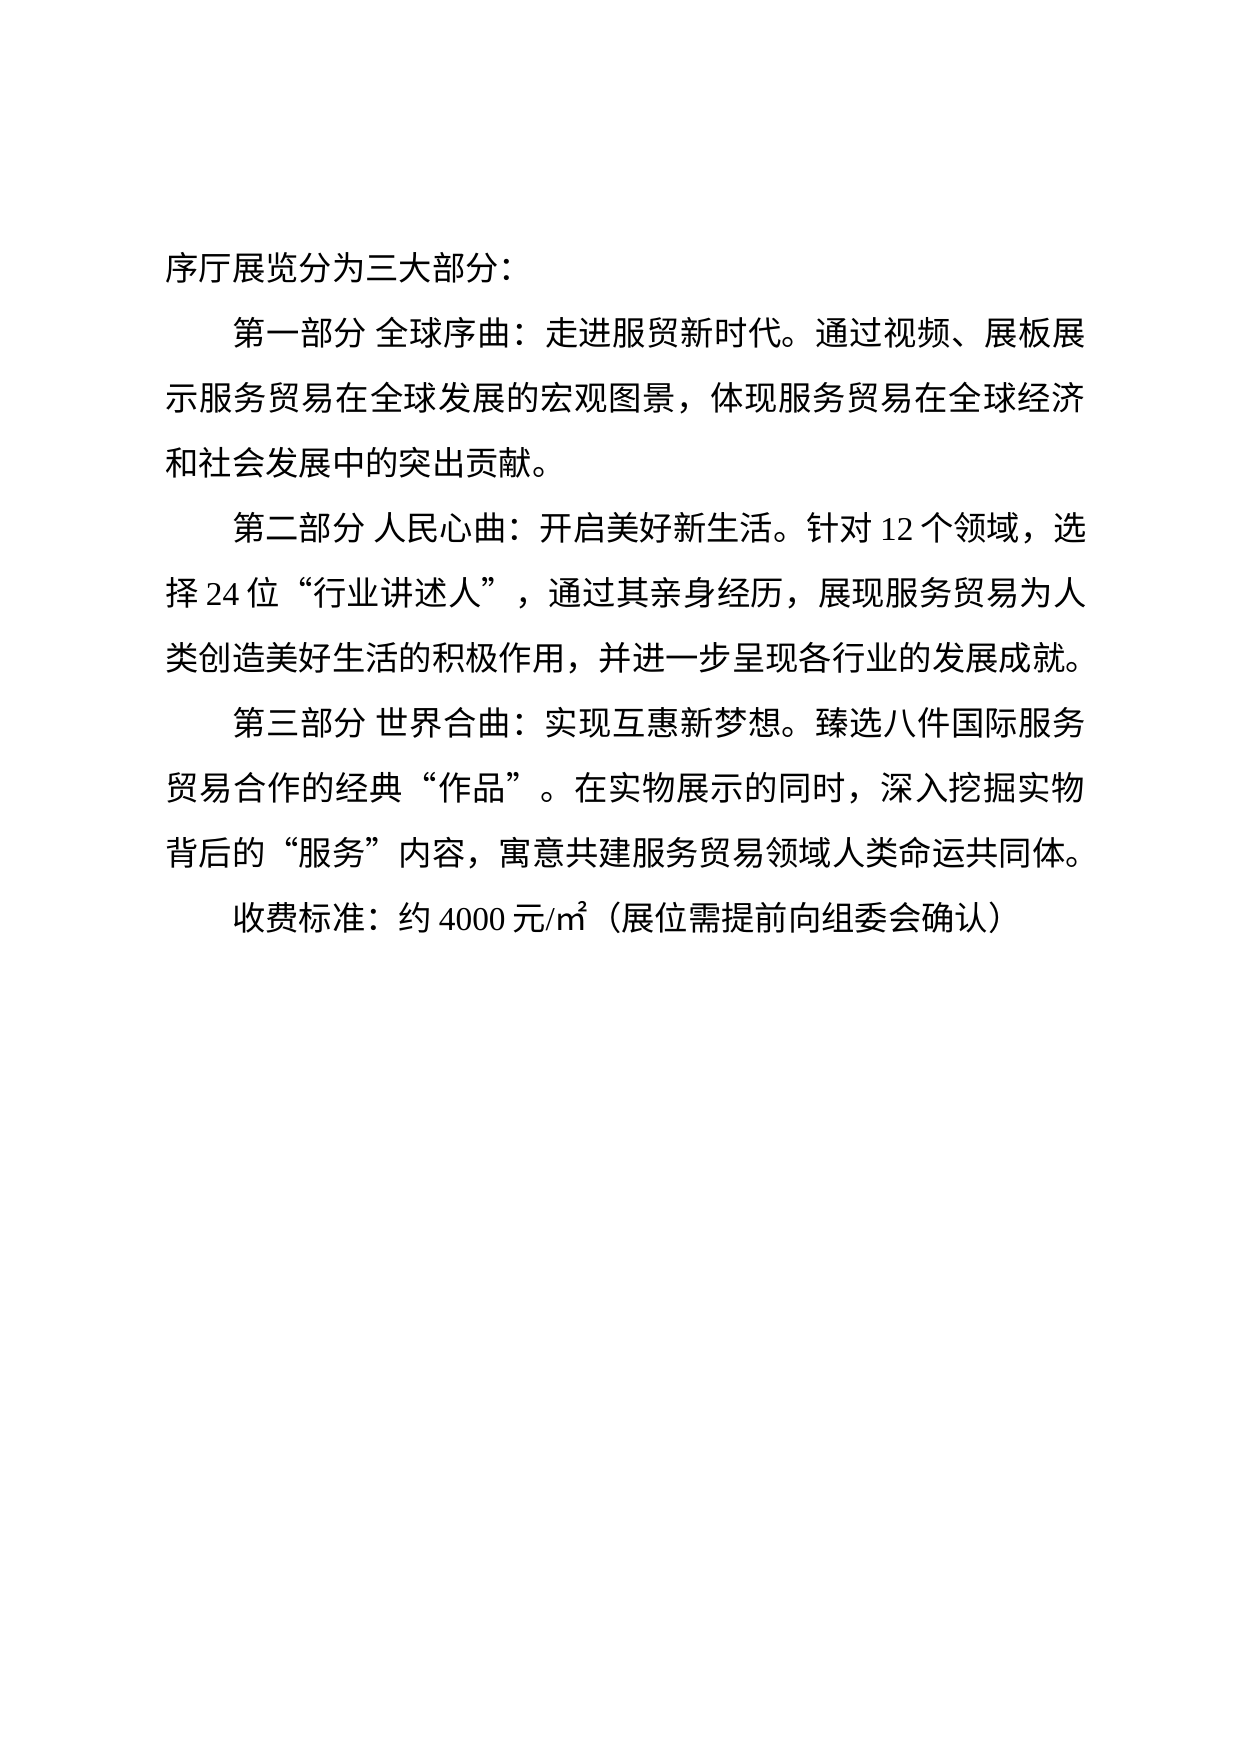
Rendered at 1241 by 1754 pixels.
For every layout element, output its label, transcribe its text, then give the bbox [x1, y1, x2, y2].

text 第三部分 世界合曲：实现互惠新梦想。臻选八件国际服务贸易合作的经典“作品”。在实物展示的同时，深入挖掘实物背后的“服务”内容，寓意共建服务贸易领域人类命运共同体。 [165, 688, 1087, 883]
text 第一部分 全球序曲：走进服贸新时代。通过视频、展板展示服务贸易在全球发展的宏观图景，体现服务贸易在全球经济和社会发展中的突出贡献。 [165, 298, 1087, 493]
text 收费标准：约4000元/㎡（展位需提前向组委会确认） [165, 883, 1087, 948]
text 第二部分 人民心曲：开启美好新生活。针对12个领域，选择24位“行业讲述人”，通过其亲身经历，展现服务贸易为人类创造美好生活的积极作用，并进一步呈现各行业的发展成就。 [165, 493, 1087, 688]
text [165, 233, 1087, 298]
